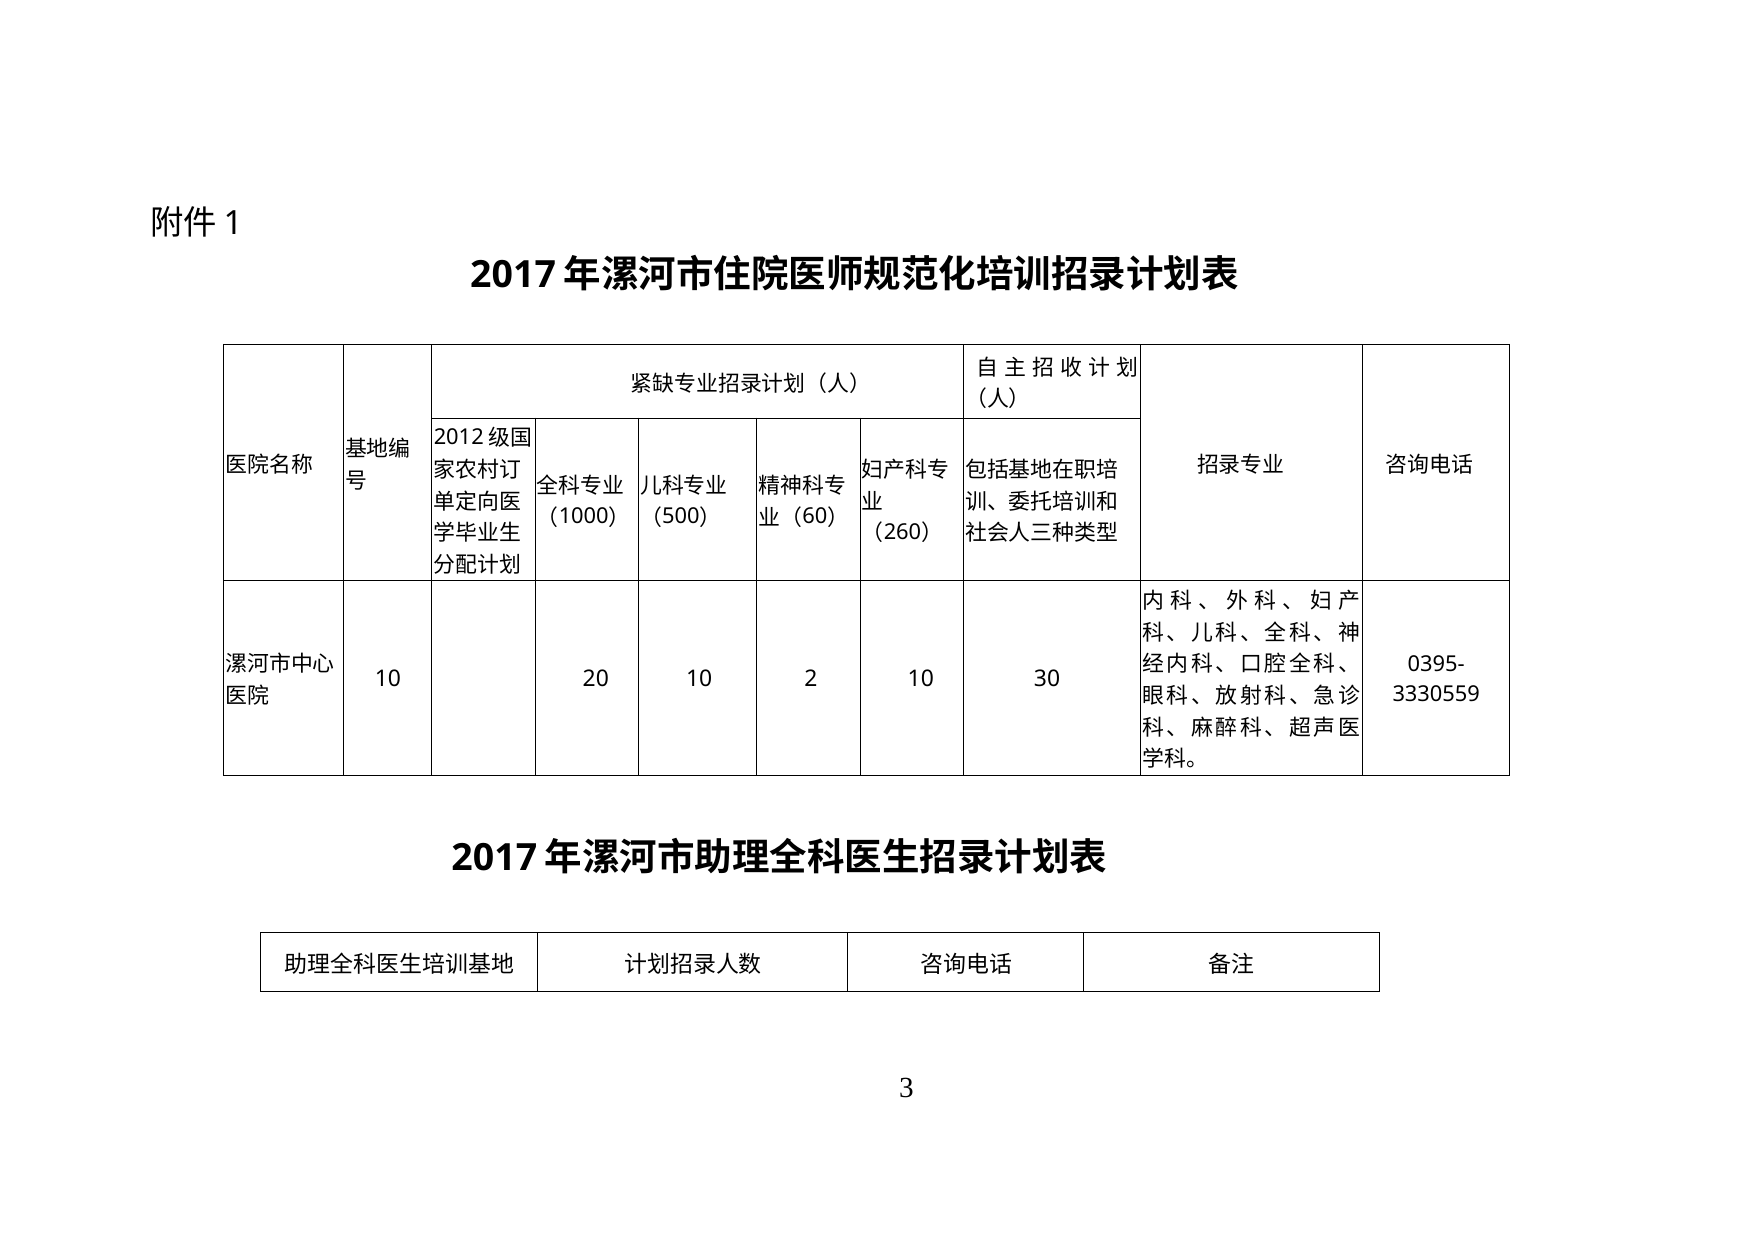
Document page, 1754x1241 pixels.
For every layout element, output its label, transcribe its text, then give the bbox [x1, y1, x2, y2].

text 附件1 [150, 196, 1604, 244]
table_header 医院名称 [224, 345, 343, 580]
table_cell 妇产科专业（260） [861, 419, 963, 580]
table_header 助理全科医生培训基地 [261, 933, 537, 991]
table_cell 10 [861, 581, 963, 774]
table_cell 0395-3330559 [1363, 581, 1509, 774]
table_cell 10 [344, 581, 431, 774]
table_header 招录专业 [1141, 345, 1362, 580]
table_header 紧缺专业招录计划（人） [432, 345, 963, 418]
table_header 咨询电话 [848, 933, 1083, 991]
text 2017年漯河市住院医师规范化培训招录计划表 [150, 244, 1604, 298]
table_cell 精神科专业（60） [757, 419, 860, 580]
table_cell 10 [639, 581, 756, 774]
table_cell 全科专业（1000） [536, 419, 638, 580]
table_cell 2012级国家农村订单定向医学毕业生分配计划 [432, 419, 535, 580]
table_cell 30 [964, 581, 1140, 774]
table_cell 漯河市中心医院 [224, 581, 343, 774]
table_cell 内科、外科、妇产科、儿科、全科、神经内科、口腔全科、眼科、放射科、急诊科、麻醉科、超声医学科。 [1141, 581, 1362, 774]
table_header 备注 [1084, 933, 1379, 991]
table_header 基地编号 [344, 345, 431, 580]
table_cell 2 [757, 581, 860, 774]
table_header 自主招收计划（人） [964, 345, 1140, 418]
table_header 计划招录人数 [538, 933, 847, 991]
table_cell 20 [536, 581, 638, 774]
table_cell 包括基地在职培训、委托培训和社会人三种类型 [964, 419, 1140, 580]
table_cell [432, 581, 535, 774]
table_cell 儿科专业（500） [639, 419, 756, 580]
table_header 咨询电话 [1363, 345, 1509, 580]
text 2017年漯河市助理全科医生招录计划表 [150, 827, 1604, 881]
